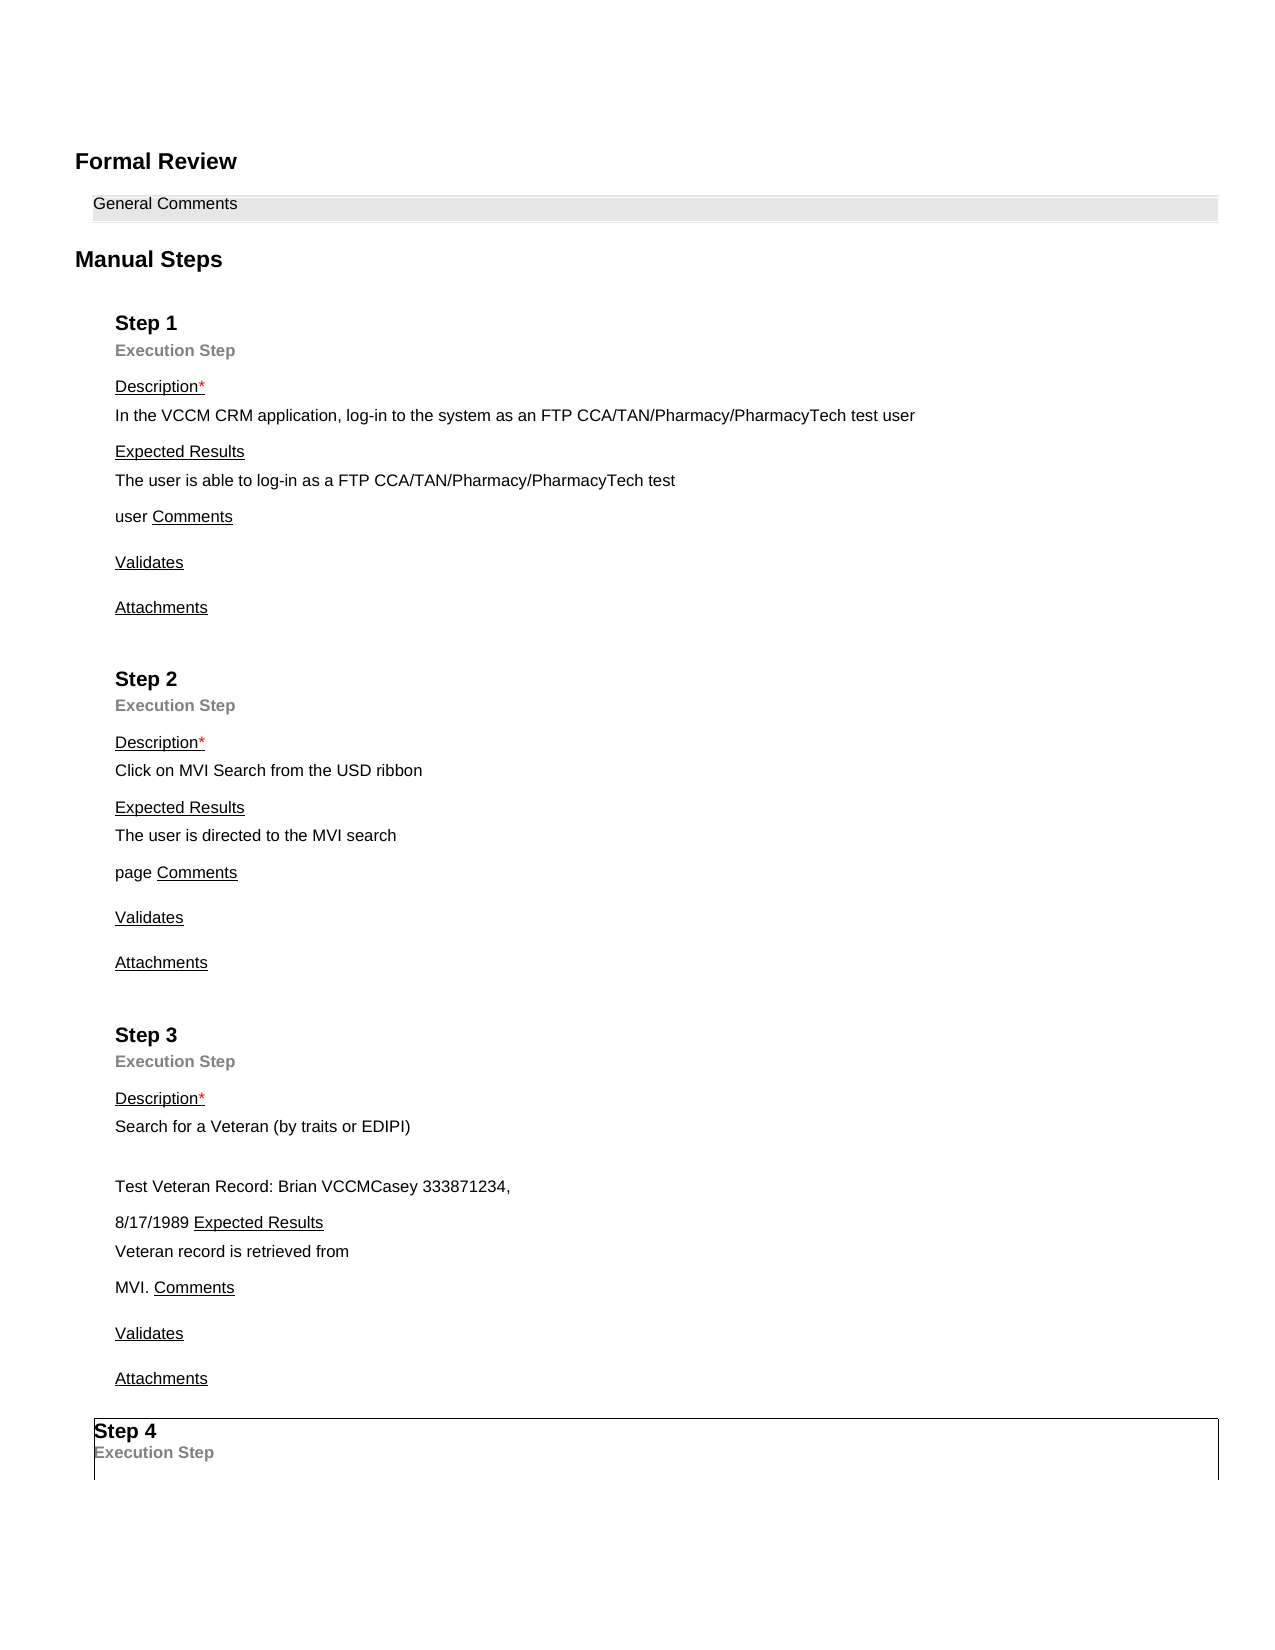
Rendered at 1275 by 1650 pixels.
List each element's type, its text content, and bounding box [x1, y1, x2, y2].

text Manual Steps [75, 246, 1212, 272]
subtitle Formal Review [75, 148, 1212, 174]
